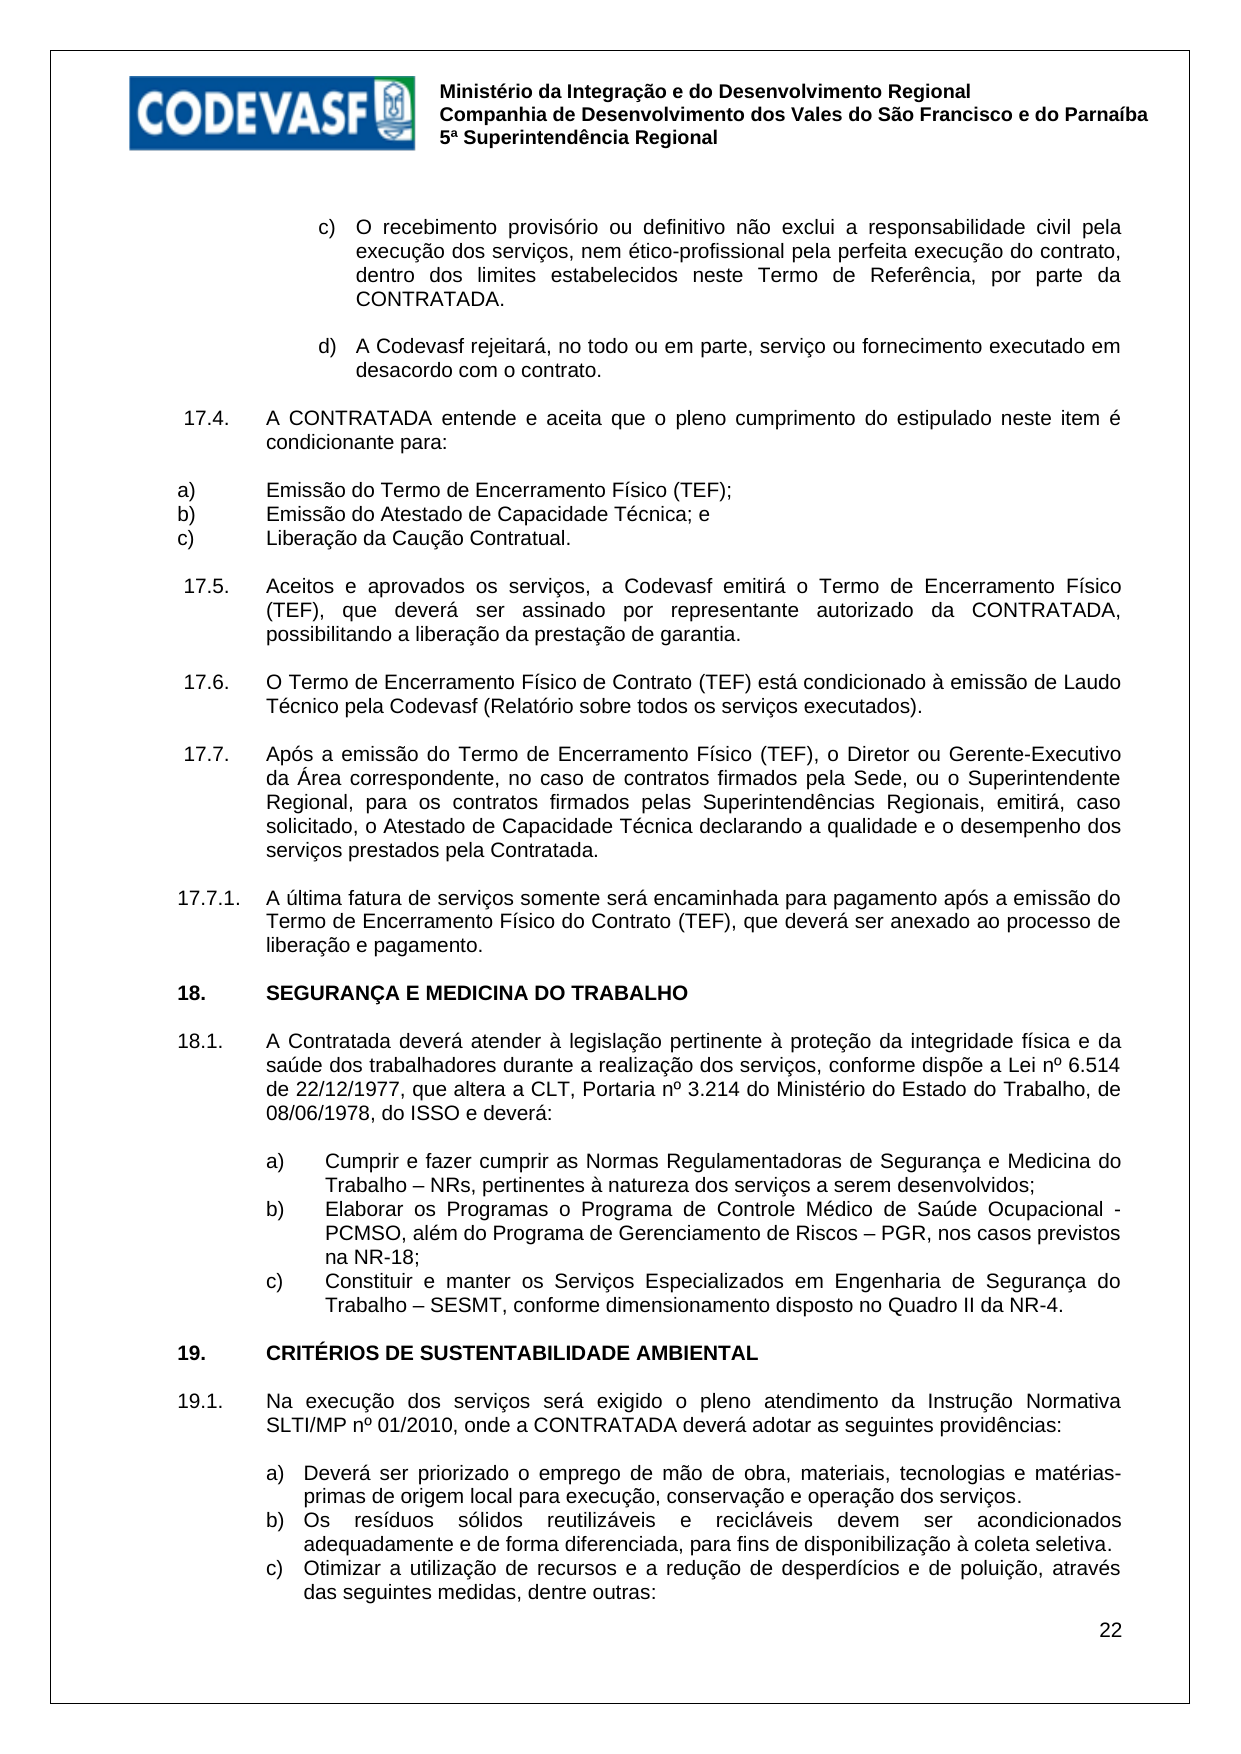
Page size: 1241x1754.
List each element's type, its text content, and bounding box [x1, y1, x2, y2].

subtitle A CONTRATADA entende e aceita que o pleno cumprimento do estipulado neste item é condicionante para: [183, 406, 1122, 454]
text c) Liberação da Caução Contratual. [177, 526, 1122, 550]
subtitle Na execução dos serviços será exigido o pleno atendimento da Instrução Normativa SLTI/MP nº 01/2010, onde a CONTRATADA deverá adotar as seguintes providências: [177, 1388, 1122, 1436]
list Elaborar os Programas o Programa de Controle Médico de Saúde Ocupacional - PCMSO, além do Programa de Gerenciamento de Riscos – PGR, nos casos previstos na NR-18; [266, 1197, 1122, 1269]
subtitle A última fatura de serviços somente será encaminhada para pagamento após a emissão do Termo de Encerramento Físico do Contrato (TEF), que deverá ser anexado ao processo de liberação e pagamento. [177, 885, 1122, 957]
subtitle Após a emissão do Termo de Encerramento Físico (TEF), o Diretor ou Gerente-Executivo da Área correspondente, no caso de contratos firmados pela Sede, ou o Superintendente Regional, para os contratos firmados pelas Superintendências Regionais, emitirá, caso solicitado, o Atestado de Capacidade Técnica declarando a qualidade e o desempenho dos serviços prestados pela Contratada. [183, 742, 1122, 861]
list Deverá ser priorizado o emprego de mão de obra, materiais, tecnologias e matérias-primas de origem local para execução, conservação e operação dos serviços. [266, 1460, 1122, 1508]
list A Codevasf rejeitará, no todo ou em parte, serviço ou fornecimento executado em desacordo com o contrato. [318, 334, 1122, 382]
list Cumprir e fazer cumprir as Normas Regulamentadoras de Segurança e Medicina do Trabalho – NRs, pertinentes à natureza dos serviços a serem desenvolvidos; [266, 1149, 1122, 1197]
picture [129, 76, 417, 153]
list Otimizar a utilização de recursos e a redução de desperdícios e de poluição, através das seguintes medidas, dentre outras: [266, 1556, 1122, 1604]
subtitle CRITÉRIOS DE SUSTENTABILIDADE AMBIENTAL [177, 1341, 1122, 1364]
list O recebimento provisório ou definitivo não exclui a responsabilidade civil pela execução dos serviços, nem ético-profissional pela perfeita execução do contrato, dentro dos limites estabelecidos neste Termo de Referência, por parte da CONTRATADA. [318, 214, 1122, 310]
list Constituir e manter os Serviços Especializados em Engenharia de Segurança do Trabalho – SESMT, conforme dimensionamento disposto no Quadro II da NR-4. [266, 1269, 1122, 1317]
subtitle SEGURANÇA E MEDICINA DO TRABALHO [177, 981, 1122, 1005]
subtitle A Contratada deverá atender à legislação pertinente à proteção da integridade física e da saúde dos trabalhadores durante a realização dos serviços, conforme dispõe a Lei nº 6.514 de 22/12/1977, que altera a CLT, Portaria nº 3.214 do Ministério do Estado do Trabalho, de 08/06/1978, do ISSO e deverá: [177, 1029, 1122, 1125]
text b) Emissão do Atestado de Capacidade Técnica; e [177, 502, 1122, 526]
text a) Emissão do Termo de Encerramento Físico (TEF); [177, 478, 1122, 502]
list Os resíduos sólidos reutilizáveis e recicláveis devem ser acondicionados adequadamente e de forma diferenciada, para fins de disponibilização à coleta seletiva. [266, 1508, 1122, 1556]
subtitle O Termo de Encerramento Físico de Contrato (TEF) está condicionado à emissão de Laudo Técnico pela Codevasf (Relatório sobre todos os serviços executados). [183, 670, 1122, 718]
subtitle Aceitos e aprovados os serviços, a Codevasf emitirá o Termo de Encerramento Físico (TEF), que deverá ser assinado por representante autorizado da CONTRATADA, possibilitando a liberação da prestação de garantia. [183, 574, 1122, 646]
